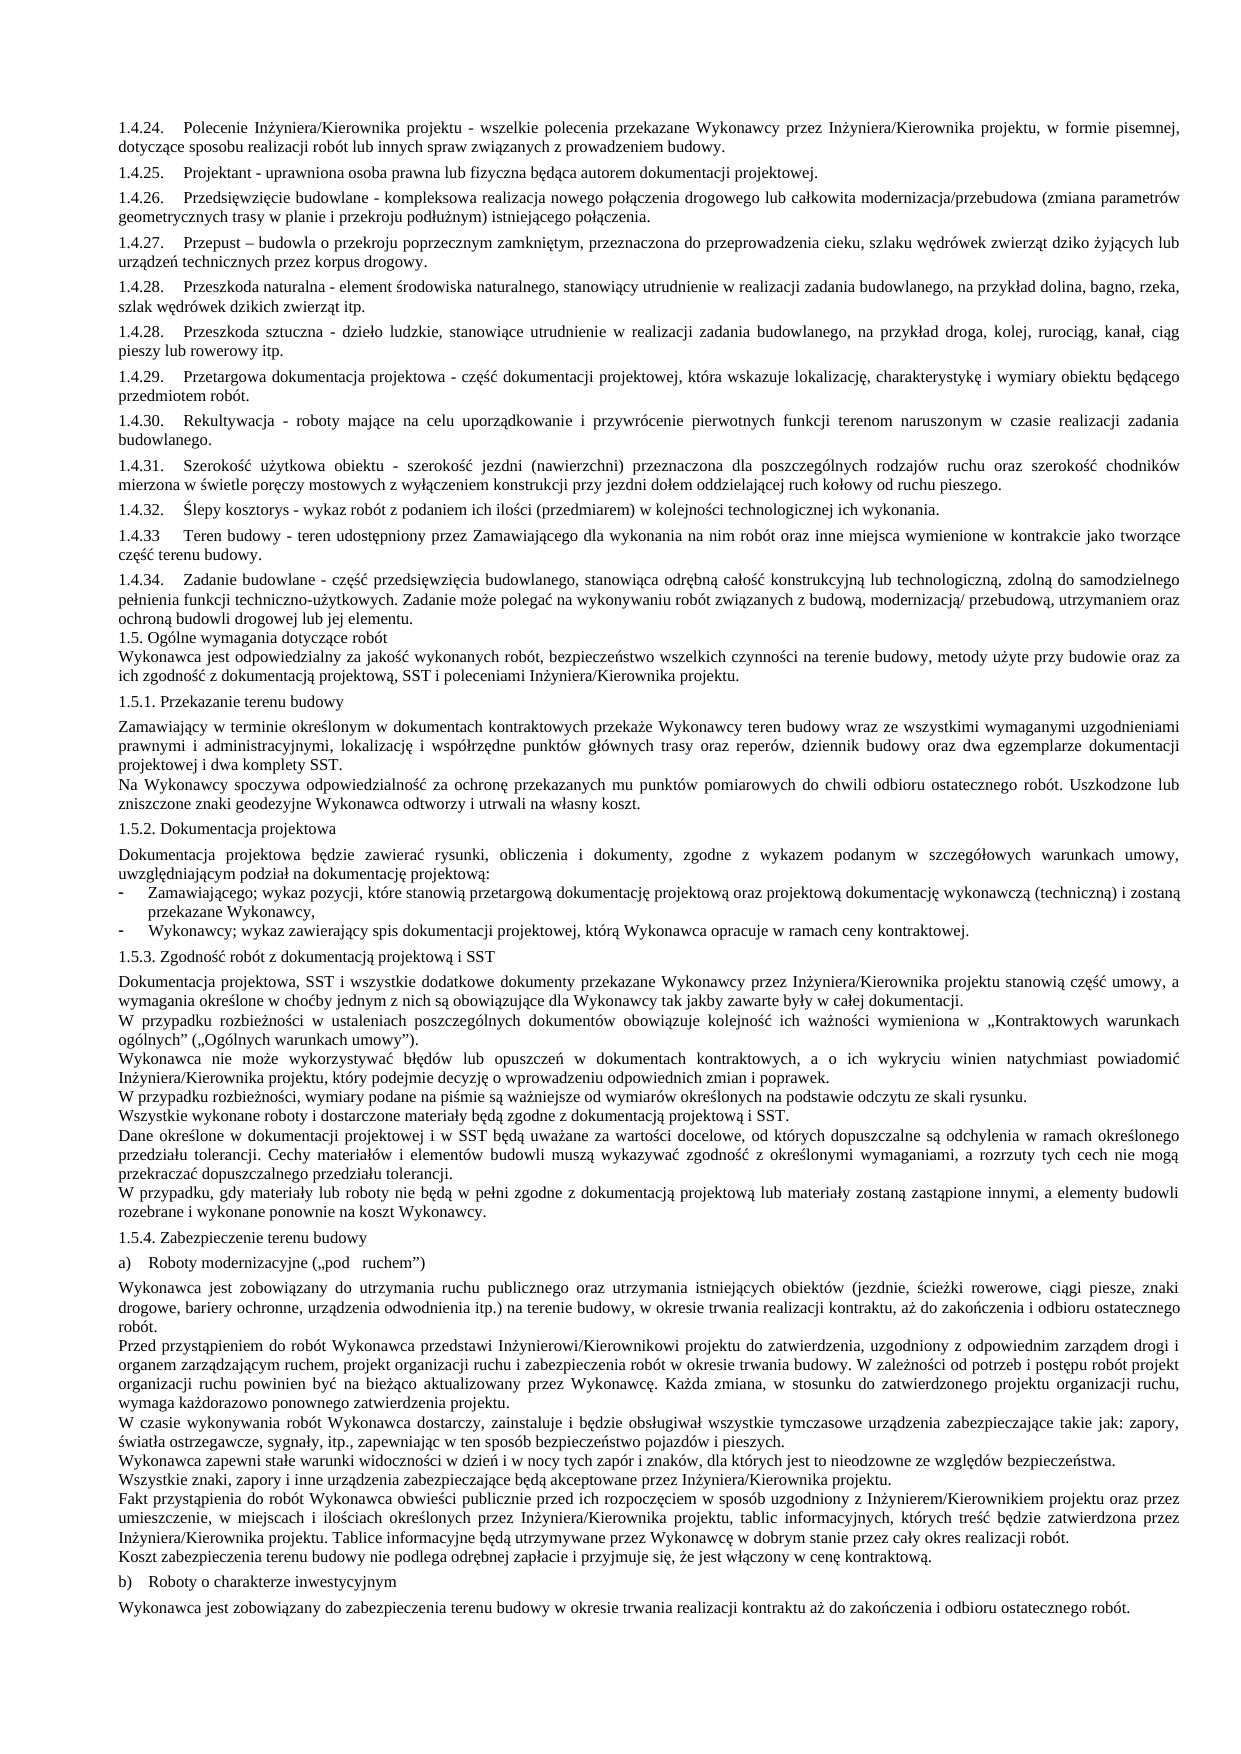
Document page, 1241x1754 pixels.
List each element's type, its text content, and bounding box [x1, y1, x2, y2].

text Wszystkie wykonane roboty i dostarczone materiały będą zgodne z dokumentacją projektową i SST. [118, 1106, 1181, 1125]
text Wykonawca jest zobowiązany do zabezpieczenia terenu budowy w okresie trwania realizacji kontraktu aż do zakończenia i odbioru ostatecznego robót. [118, 1597, 1181, 1617]
text W przypadku rozbieżności w ustaleniach poszczególnych dokumentów obowiązuje kolejność ich ważności wymieniona w „Kontraktowych warunkach ogólnych” („Ogólnych warunkach umowy”). [118, 1010, 1181, 1049]
text 1.4.30. Rekultywacja - roboty mające na celu uporządkowanie i przywrócenie pierwotnych funkcji terenom naruszonym w czasie realizacji zadania budowlanego. [118, 411, 1181, 449]
text Fakt przystąpienia do robót Wykonawca obwieści publicznie przed ich rozpoczęciem w sposób uzgodniony z Inżynierem/Kierownikiem projektu oraz przez umieszczenie, w miejscach i ilościach określonych przez Inżyniera/Kierownika projektu, tablic informacyjnych, których treść będzie zatwierdzona przez Inżyniera/Kierownika projektu. Tablice informacyjne będą utrzymywane przez Wykonawcę w dobrym stanie przez cały okres realizacji robót. [118, 1489, 1181, 1547]
text Wykonawca nie może wykorzystywać błędów lub opuszczeń w dokumentach kontraktowych, a o ich wykryciu winien natychmiast powiadomić Inżyniera/Kierownika projektu, który podejmie decyzję o wprowadzeniu odpowiednich zmian i poprawek. [118, 1049, 1181, 1087]
text Dokumentacja projektowa, SST i wszystkie dodatkowe dokumenty przekazane Wykonawcy przez Inżyniera/Kierownika projektu stanowią część umowy, a wymagania określone w choćby jednym z nich są obowiązujące dla Wykonawcy tak jakby zawarte były w całej dokumentacji. [118, 972, 1181, 1010]
text 1.4.25. Projektant - uprawniona osoba prawna lub fizyczna będąca autorem dokumentacji projektowej. [118, 163, 1181, 182]
text 1.5.4. Zabezpieczenie terenu budowy [118, 1227, 1181, 1247]
text 1.4.27. Przepust – budowla o przekroju poprzecznym zamkniętym, przeznaczona do przeprowadzenia cieku, szlaku wędrówek zwierząt dziko żyjących lub urządzeń technicznych przez korpus drogowy. [118, 233, 1181, 271]
text 1.4.26. Przedsięwzięcie budowlane - kompleksowa realizacja nowego połączenia drogowego lub całkowita modernizacja/przebudowa (zmiana parametrów geometrycznych trasy w planie i przekroju podłużnym) istniejącego połączenia. [118, 188, 1181, 226]
text 1.4.32. Ślepy kosztorys - wykaz robót z podaniem ich ilości (przedmiarem) w kolejności technologicznej ich wykonania. [118, 500, 1181, 519]
text Dane określone w dokumentacji projektowej i w SST będą uważane za wartości docelowe, od których dopuszczalne są odchylenia w ramach określonego przedziału tolerancji. Cechy materiałów i elementów budowli muszą wykazywać zgodność z określonymi wymaganiami, a rozrzuty tych cech nie mogą przekraczać dopuszczalnego przedziału tolerancji. [118, 1125, 1181, 1183]
text 1.4.34. Zadanie budowlane - część przedsięwzięcia budowlanego, stanowiąca odrębną całość konstrukcyjną lub technologiczną, zdolną do samodzielnego pełnienia funkcji techniczno-użytkowych. Zadanie może polegać na wykonywaniu robót związanych z budową, modernizacją/ przebudową, utrzymaniem oraz ochroną budowli drogowej lub jej elementu. [118, 570, 1181, 628]
text W przypadku rozbieżności, wymiary podane na piśmie są ważniejsze od wymiarów określonych na podstawie odczytu ze skali rysunku. [118, 1087, 1181, 1106]
text Wszystkie znaki, zapory i inne urządzenia zabezpieczające będą akceptowane przez Inżyniera/Kierownika projektu. [118, 1470, 1181, 1489]
text 1.4.28. Przeszkoda sztuczna - dzieło ludzkie, stanowiące utrudnienie w realizacji zadania budowlanego, na przykład droga, kolej, rurociąg, kanał, ciąg pieszy lub rowerowy itp. [118, 322, 1181, 360]
text 1.5.2. Dokumentacja projektowa [118, 819, 1181, 838]
text Wykonawca zapewni stałe warunki widoczności w dzień i w nocy tych zapór i znaków, dla których jest to nieodzowne ze względów bezpieczeństwa. [118, 1451, 1181, 1470]
text W czasie wykonywania robót Wykonawca dostarczy, zainstaluje i będzie obsługiwał wszystkie tymczasowe urządzenia zabezpieczające takie jak: zapory, światła ostrzegawcze, sygnały, itp., zapewniając w ten sposób bezpieczeństwo pojazdów i pieszych. [118, 1412, 1181, 1451]
text Koszt zabezpieczenia terenu budowy nie podlega odrębnej zapłacie i przyjmuje się, że jest włączony w cenę kontraktową. [118, 1547, 1181, 1566]
text Dokumentacja projektowa będzie zawierać rysunki, obliczenia i dokumenty, zgodne z wykazem podanym w szczegółowych warunkach umowy, uwzględniającym podział na dokumentację projektową: [118, 844, 1181, 883]
text 1.5.1. Przekazanie terenu budowy [118, 691, 1181, 711]
text Przed przystąpieniem do robót Wykonawca przedstawi Inżynierowi/Kierownikowi projektu do zatwierdzenia, uzgodniony z odpowiednim zarządem drogi i organem zarządzającym ruchem, projekt organizacji ruchu i zabezpieczenia robót w okresie trwania budowy. W zależności od potrzeb i postępu robót projekt organizacji ruchu powinien być na bieżąco aktualizowany przez Wykonawcę. Każda zmiana, w stosunku do zatwierdzonego projektu organizacji ruchu, wymaga każdorazowo ponownego zatwierdzenia projektu. [118, 1336, 1181, 1412]
text 1.4.33 Teren budowy - teren udostępniony przez Zamawiającego dla wykonania na nim robót oraz inne miejsca wymienione w kontrakcie jako tworzące część terenu budowy. [118, 526, 1181, 564]
text Na Wykonawcy spoczywa odpowiedzialność za ochronę przekazanych mu punktów pomiarowych do chwili odbioru ostatecznego robót. Uszkodzone lub zniszczone znaki geodezyjne Wykonawca odtworzy i utrwali na własny koszt. [118, 774, 1181, 813]
text Wykonawca jest zobowiązany do utrzymania ruchu publicznego oraz utrzymania istniejących obiektów (jezdnie, ścieżki rowerowe, ciągi piesze, znaki drogowe, bariery ochronne, urządzenia odwodnienia itp.) na terenie budowy, w okresie trwania realizacji kontraktu, aż do zakończenia i odbioru ostatecznego robót. [118, 1278, 1181, 1336]
text 1.4.24. Polecenie Inżyniera/Kierownika projektu - wszelkie polecenia przekazane Wykonawcy przez Inżyniera/Kierownika projektu, w formie pisemnej, dotyczące sposobu realizacji robót lub innych spraw związanych z prowadzeniem budowy. [118, 118, 1181, 156]
list Zamawiającego; wykaz pozycji, które stanowią przetargową dokumentację projektową oraz projektową dokumentację wykonawczą (techniczną) i zostaną przekazane Wykonawcy, [118, 883, 1181, 921]
text W przypadku, gdy materiały lub roboty nie będą w pełni zgodne z dokumentacją projektową lub materiały zostaną zastąpione innymi, a elementy budowli rozebrane i wykonane ponownie na koszt Wykonawcy. [118, 1183, 1181, 1221]
text 1.4.31. Szerokość użytkowa obiektu - szerokość jezdni (nawierzchni) przeznaczona dla poszczególnych rodzajów ruchu oraz szerokość chodników mierzona w świetle poręczy mostowych z wyłączeniem konstrukcji przy jezdni dołem oddzielającej ruch kołowy od ruchu pieszego. [118, 456, 1181, 494]
text 1.4.28. Przeszkoda naturalna - element środowiska naturalnego, stanowiący utrudnienie w realizacji zadania budowlanego, na przykład dolina, bagno, rzeka, szlak wędrówek dzikich zwierząt itp. [118, 277, 1181, 316]
list Wykonawcy; wykaz zawierający spis dokumentacji projektowej, którą Wykonawca opracuje w ramach ceny kontraktowej. [118, 921, 1181, 940]
list Roboty o charakterze inwestycyjnym [118, 1572, 1181, 1591]
text 1.5. Ogólne wymagania dotyczące robót [118, 628, 1181, 647]
text 1.4.29. Przetargowa dokumentacja projektowa - część dokumentacji projektowej, która wskazuje lokalizację, charakterystykę i wymiary obiektu będącego przedmiotem robót. [118, 366, 1181, 405]
text Wykonawca jest odpowiedzialny za jakość wykonanych robót, bezpieczeństwo wszelkich czynności na terenie budowy, metody użyte przy budowie oraz za ich zgodność z dokumentacją projektową, SST i poleceniami Inżyniera/Kierownika projektu. [118, 647, 1181, 685]
text 1.5.3. Zgodność robót z dokumentacją projektową i SST [118, 947, 1181, 966]
list Roboty modernizacyjne („pod ruchem”) [118, 1253, 1181, 1272]
text Zamawiający w terminie określonym w dokumentach kontraktowych przekaże Wykonawcy teren budowy wraz ze wszystkimi wymaganymi uzgodnieniami prawnymi i administracyjnymi, lokalizację i współrzędne punktów głównych trasy oraz reperów, dziennik budowy oraz dwa egzemplarze dokumentacji projektowej i dwa komplety SST. [118, 717, 1181, 774]
